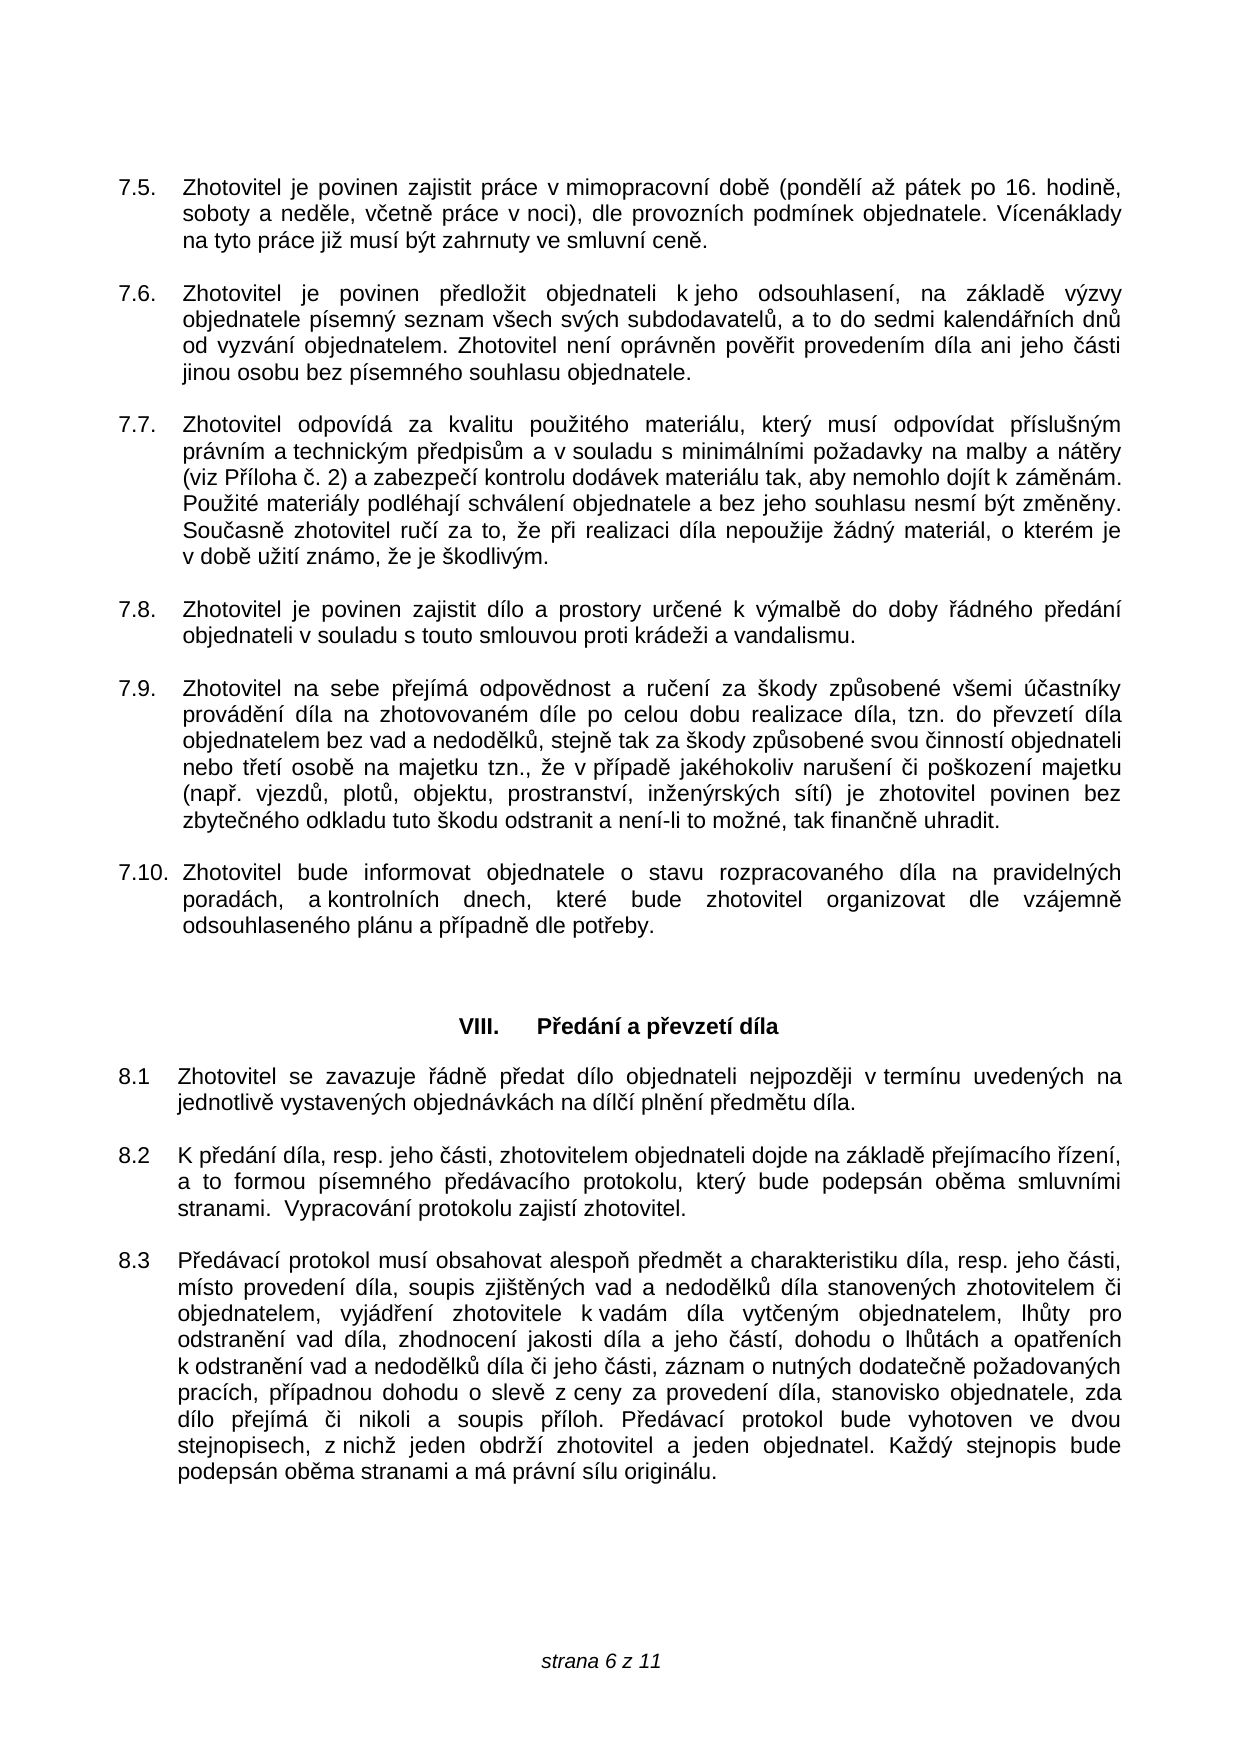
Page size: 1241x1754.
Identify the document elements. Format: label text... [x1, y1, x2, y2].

list Zhotovitel je povinen zajistit práce v mimopracovní době (pondělí až pátek po 16. hodině, soboty a neděle, včetně práce v noci), dle provozních podmínek objednatele. Vícenáklady na tyto práce již musí být zahrnuty ve smluvní ceně. [118, 174, 1122, 253]
list Zhotovitel je povinen zajistit dílo a prostory určené k výmalbě do doby řádného předání objednateli v souladu s touto smlouvou proti krádeži a vandalismu. [118, 596, 1122, 648]
list Zhotovitel je povinen předložit objednateli k jeho odsouhlasení, na základě výzvy objednatele písemný seznam všech svých subdodavatelů, a to do sedmi kalendářních dnů od vyzvání objednatelem. Zhotovitel není oprávněn pověřit provedením díla ani jeho části jinou osobu bez písemného souhlasu objednatele. [118, 279, 1122, 385]
list Zhotovitel bude informovat objednatele o stavu rozpracovaného díla na pravidelných poradách, a kontrolních dnech, které bude zhotovitel organizovat dle vzájemně odsouhlaseného plánu a případně dle potřeby. [118, 859, 1122, 938]
list Zhotovitel se zavazuje řádně předat dílo objednateli nejpozději v termínu uvedených na jednotlivě vystavených objednávkách na dílčí plnění předmětu díla. [118, 1063, 1122, 1116]
list Zhotovitel odpovídá za kvalitu použitého materiálu, který musí odpovídat příslušným právním a technickým předpisům a v souladu s minimálními požadavky na malby a nátěry (viz Příloha č. 2) a zabezpečí kontrolu dodávek materiálu tak, aby nemohlo dojít k záměnám. Použité materiály podléhají schválení objednatele a bez jeho souhlasu nesmí být změněny. Současně zhotovitel ručí za to, že při realizaci díla nepoužije žádný materiál, o kterém je v době užití známo, že je škodlivým. [118, 411, 1122, 569]
list Zhotovitel na sebe přejímá odpovědnost a ručení za škody způsobené všemi účastníky provádění díla na zhotovovaném díle po celou dobu realizace díla, tzn. do převzetí díla objednatelem bez vad a nedodělků, stejně tak za škody způsobené svou činností objednateli nebo třetí osobě na majetku tzn., že v případě jakéhokoliv narušení či poškození majetku (např. vjezdů, plotů, objektu, prostranství, inženýrských sítí) je zhotovitel povinen bez zbytečného odkladu tuto škodu odstranit a není-li to možné, tak finančně uhradit. [118, 675, 1122, 833]
list Předávací protokol musí obsahovat alespoň předmět a charakteristiku díla, resp. jeho části, místo provedení díla, soupis zjištěných vad a nedodělků díla stanovených zhotovitelem či objednatelem, vyjádření zhotovitele k vadám díla vytčeným objednatelem, lhůty pro odstranění vad díla, zhodnocení jakosti díla a jeho částí, dohodu o lhůtách a opatřeních k odstranění vad a nedodělků díla či jeho části, záznam o nutných dodatečně požadovaných pracích, případnou dohodu o slevě z ceny za provedení díla, stanovisko objednatele, zda dílo přejímá či nikoli a soupis příloh. Předávací protokol bude vyhotoven ve dvou stejnopisech, z nichž jeden obdrží zhotovitel a jeden objednatel. Každý stejnopis bude podepsán oběma stranami a má právní sílu originálu. [118, 1247, 1122, 1484]
list Předání a převzetí díla [156, 1013, 1122, 1039]
list K předání díla, resp. jeho části, zhotovitelem objednateli dojde na základě přejímacího řízení, a to formou písemného předávacího protokolu, který bude podepsán oběma smluvními stranami. Vypracování protokolu zajistí zhotovitel. [118, 1142, 1122, 1221]
